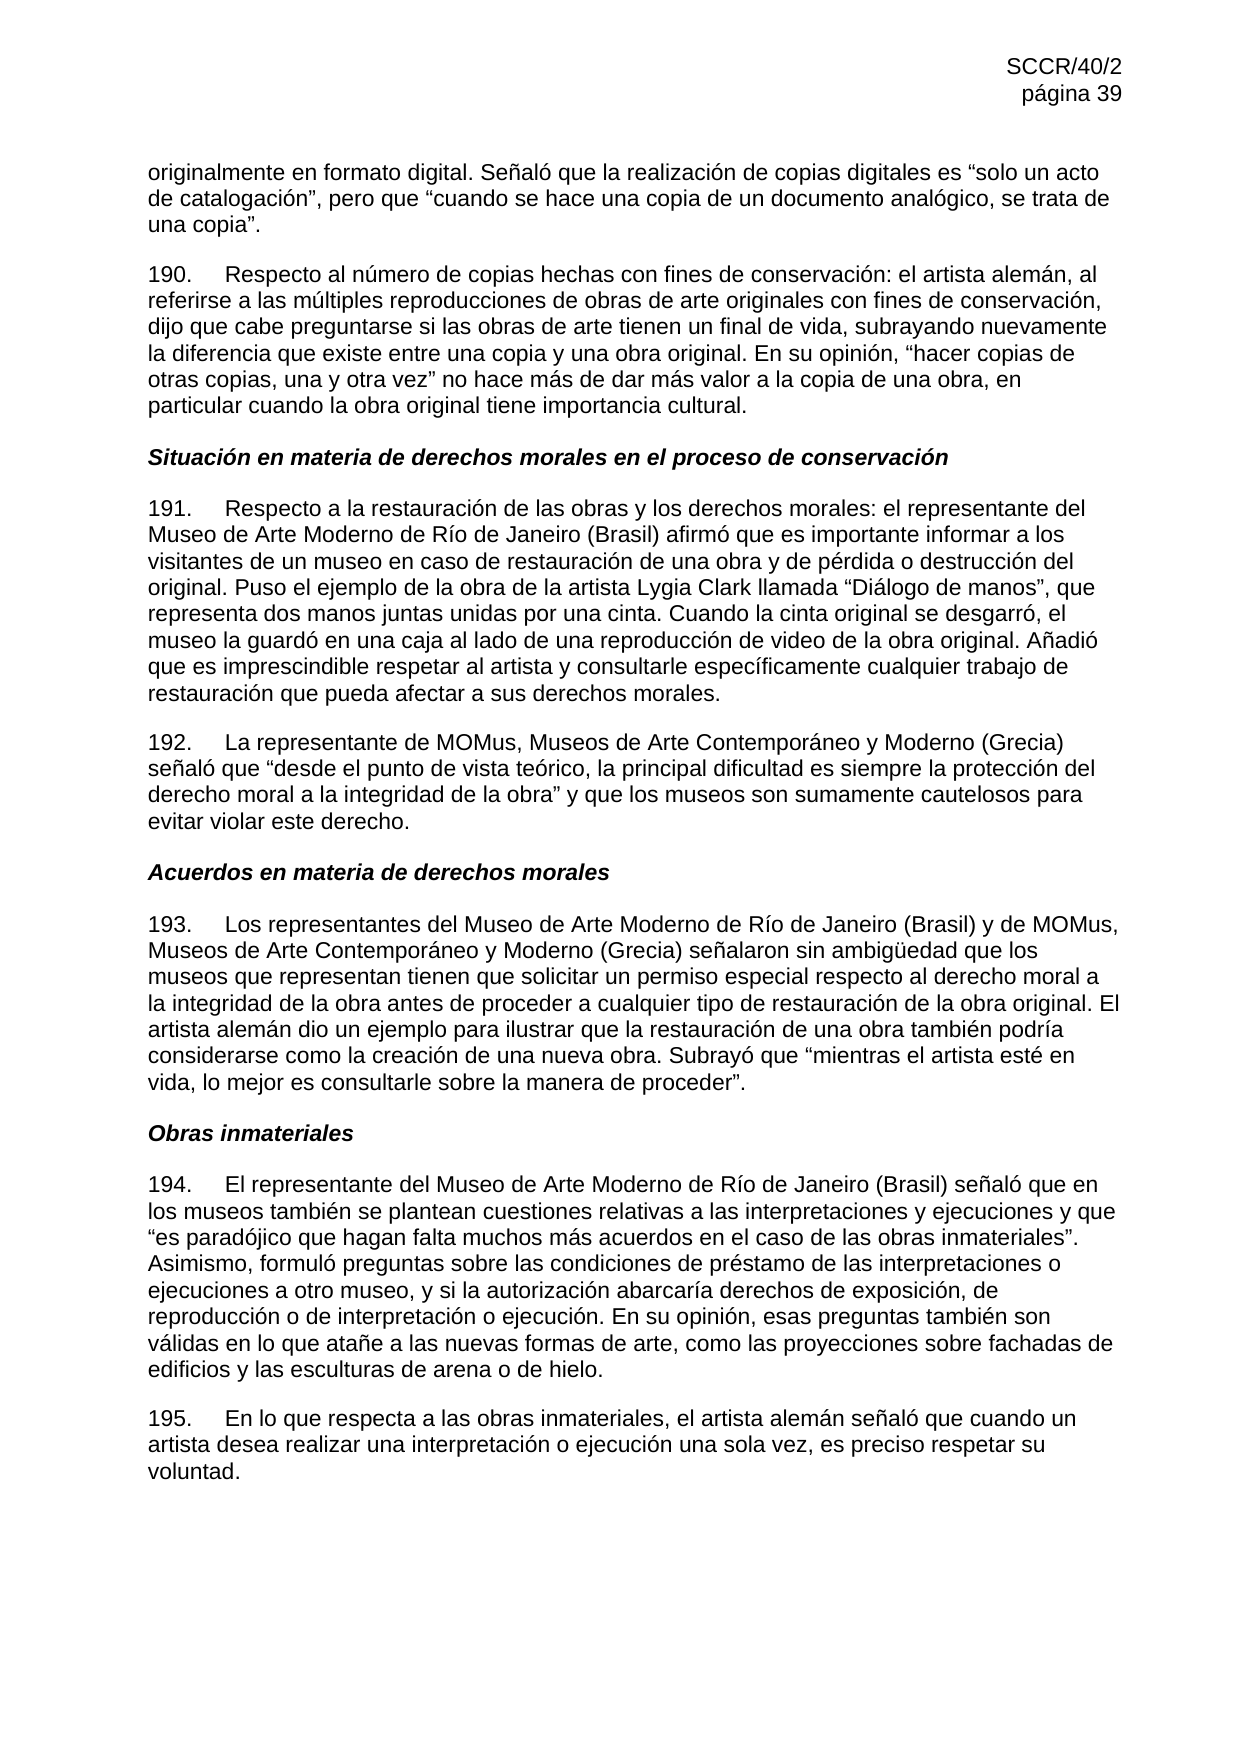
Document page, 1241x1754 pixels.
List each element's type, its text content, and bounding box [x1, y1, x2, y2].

list Respecto a la restauración de las obras y los derechos morales: el representante del Museo de Arte Moderno de Río de Janeiro (Brasil) afirmó que es importante informar a los visitantes de un museo en caso de restauración de una obra y de pérdida o destrucción del original. Puso el ejemplo de la obra de la artista Lygia Clark llamada “Diálogo de manos”, que representa dos manos juntas unidas por una cinta. Cuando la cinta original se desgarró, el museo la guardó en una caja al lado de una reproducción de video de la obra original. Añadió que es imprescindible respetar al artista y consultarle específicamente cualquier trabajo de restauración que pueda afectar a sus derechos morales. [148, 495, 1122, 706]
subtitle Obras inmateriales [148, 1120, 1122, 1146]
subtitle Acuerdos en materia de derechos morales [148, 859, 1122, 886]
list Los representantes del Museo de Arte Moderno de Río de Janeiro (Brasil) y de MOMus, Museos de Arte Contemporáneo y Moderno (Grecia) señalaron sin ambigüedad que los museos que representan tienen que solicitar un permiso especial respecto al derecho moral a la integridad de la obra antes de proceder a cualquier tipo de restauración de la obra original. El artista alemán dio un ejemplo para ilustrar que la restauración de una obra también podría considerarse como la creación de una nueva obra. Subrayó que “mientras el artista esté en vida, lo mejor es consultarle sobre la manera de proceder”. [148, 911, 1122, 1095]
list El representante del Museo de Arte Moderno de Río de Janeiro (Brasil) señaló que en los museos también se plantean cuestiones relativas a las interpretaciones y ejecuciones y que “es paradójico que hagan falta muchos más acuerdos en el caso de las obras inmateriales”. Asimismo, formuló preguntas sobre las condiciones de préstamo de las interpretaciones o ejecuciones a otro museo, y si la autorización abarcaría derechos de exposición, de reproducción o de interpretación o ejecución. En su opinión, esas preguntas también son válidas en lo que atañe a las nuevas formas de arte, como las proyecciones sobre fachadas de edificios y las esculturas de arena o de hielo. [148, 1171, 1122, 1382]
list La representante de MOMus, Museos de Arte Contemporáneo y Moderno (Grecia) señaló que “desde el punto de vista teórico, la principal dificultad es siempre la protección del derecho moral a la integridad de la obra” y que los museos son sumamente cautelosos para evitar violar este derecho. [148, 729, 1122, 834]
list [148, 158, 1122, 238]
list Respecto al número de copias hechas con fines de conservación: el artista alemán, al referirse a las múltiples reproducciones de obras de arte originales con fines de conservación, dijo que cabe preguntarse si las obras de arte tienen un final de vida, subrayando nuevamente la diferencia que existe entre una copia y una obra original. En su opinión, “hacer copias de otras copias, una y otra vez” no hace más de dar más valor a la copia de una obra, en particular cuando la obra original tiene importancia cultural. [148, 261, 1122, 419]
list En lo que respecta a las obras inmateriales, el artista alemán señaló que cuando un artista desea realizar una interpretación o ejecución una sola vez, es preciso respetar su voluntad. [148, 1405, 1122, 1484]
subtitle Situación en materia de derechos morales en el proceso de conservación [148, 444, 1122, 470]
